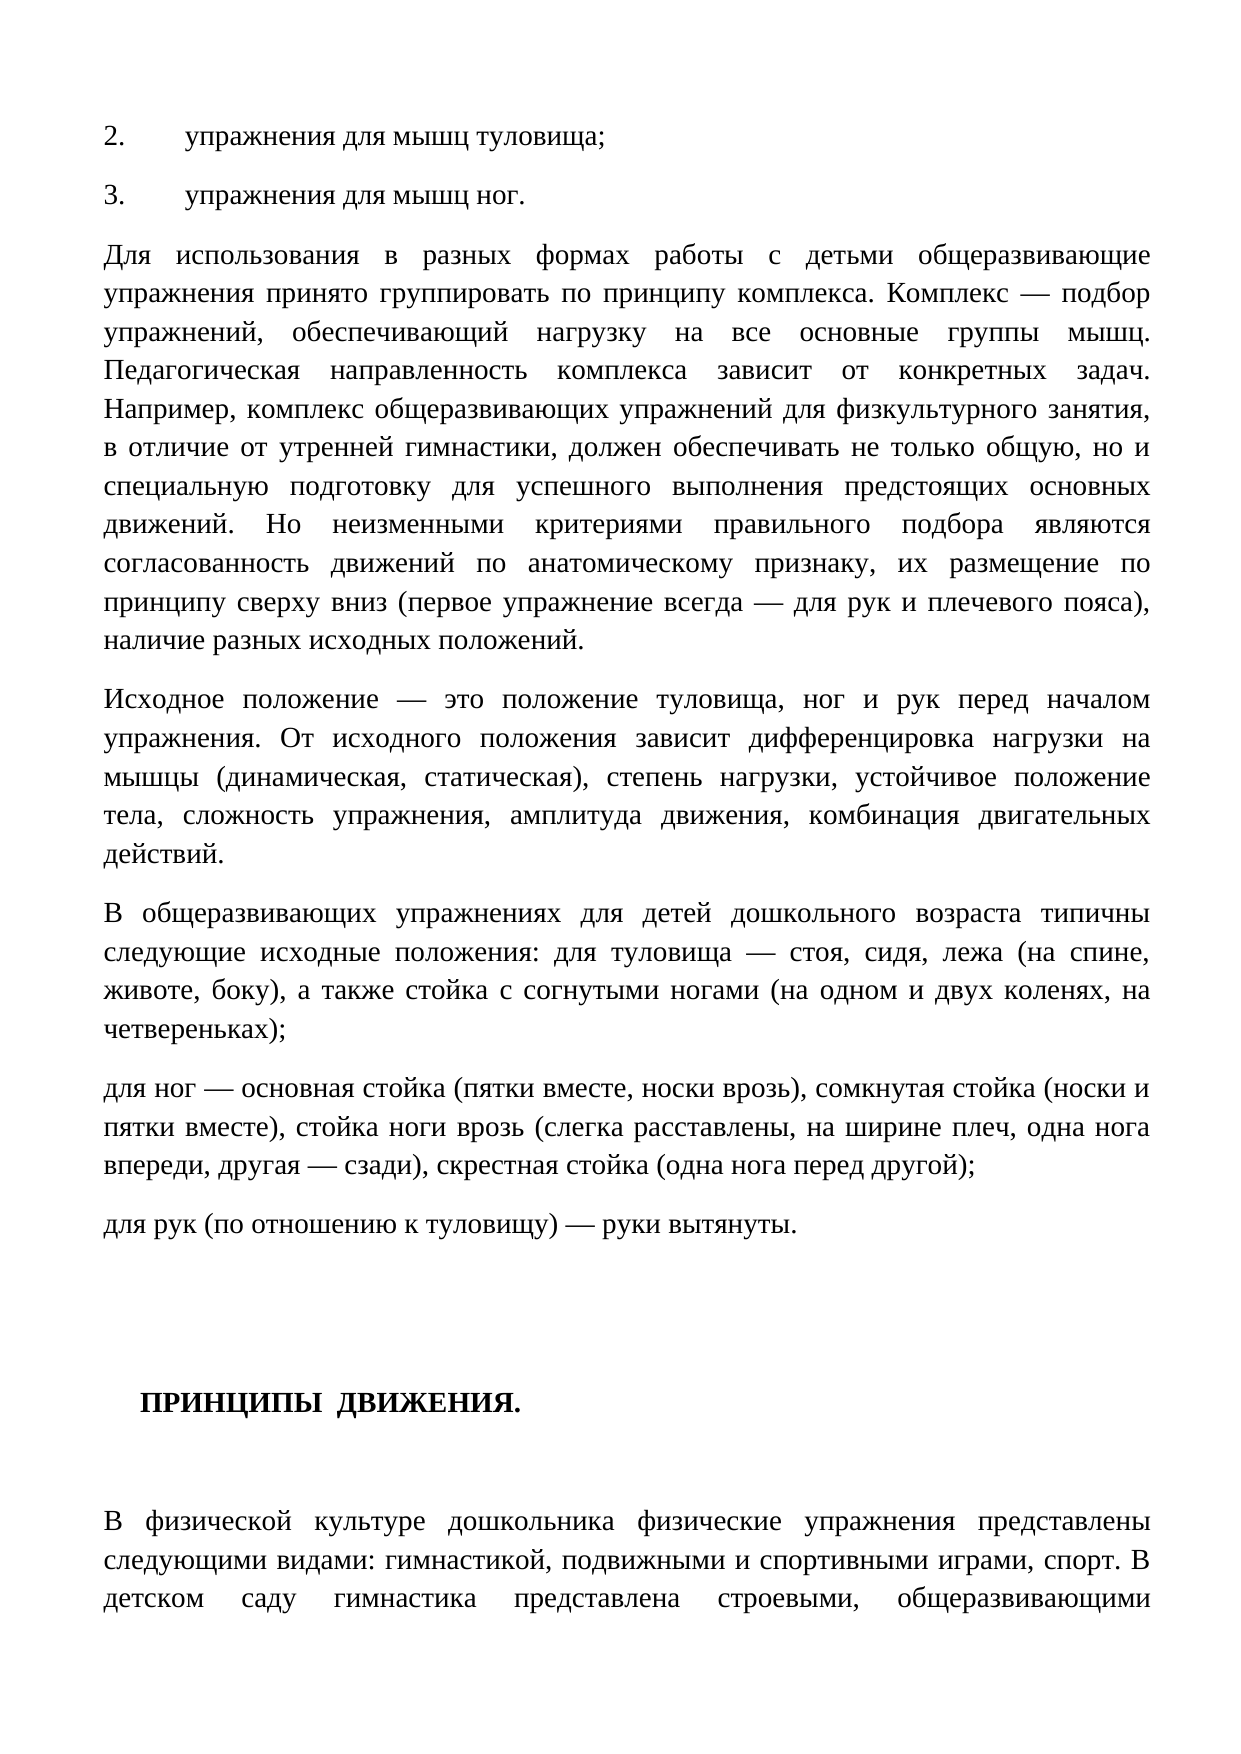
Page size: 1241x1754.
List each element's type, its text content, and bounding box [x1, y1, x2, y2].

text 3. упражнения для мышц ног. [103, 177, 1152, 211]
text Для использования в разных формах работы с детьми общеразвивающие упражнения принято группировать по принципу комплекса. Комплекс — подбор упражнений, обеспечивающий нагрузку на все основные группы мышц. Педагогическая направленность комплекса зависит от конкретных задач. Например, комплекс общеразвивающих упражнений для физкультурного занятия, в отличие от утренней гимнастики, должен обеспечивать не только общую, но и специальную подготовку для успешного выполнения предстоящих основных движений. Но неизменными критериями правильного подбора являются согласованность движений по анатомическому признаку, их размещение по принципу сверху вниз (первое упражнение всегда — для рук и плечевого пояса), наличие разных исходных положений. [103, 237, 1152, 656]
text ПРИНЦИПЫ ДВИЖЕНИЯ. [103, 1385, 1152, 1418]
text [103, 1503, 1152, 1614]
text для рук (по отношению к туловищу) — руки вытянуты. [103, 1207, 1152, 1240]
text В общеразвивающих упражнениях для детей дошкольного возраста типичны следующие исходные положения: для туловища — стоя, сидя, лежа (на спине, животе, боку), а также стойка с согнутыми ногами (на одном и двух коленях, на четвереньках); [103, 895, 1152, 1044]
text Исходное положение — это положение туловища, ног и рук перед началом упражнения. От исходного положения зависит дифференцировка нагрузки на мышцы (динамическая, статическая), степень нагрузки, устойчивое положение тела, сложность упражнения, амплитуда движения, комбинация двигательных действий. [103, 682, 1152, 869]
text для ног — основная стойка (пятки вместе, носки врозь), сомкнутая стойка (носки и пятки вместе), стойка ноги врозь (слегка расставлены, на ширине плеч, одна нога впереди, другая — сзади), скрестная стойка (одна нога перед другой); [103, 1070, 1152, 1181]
text 2. упражнения для мышц туловища; [103, 118, 1152, 152]
